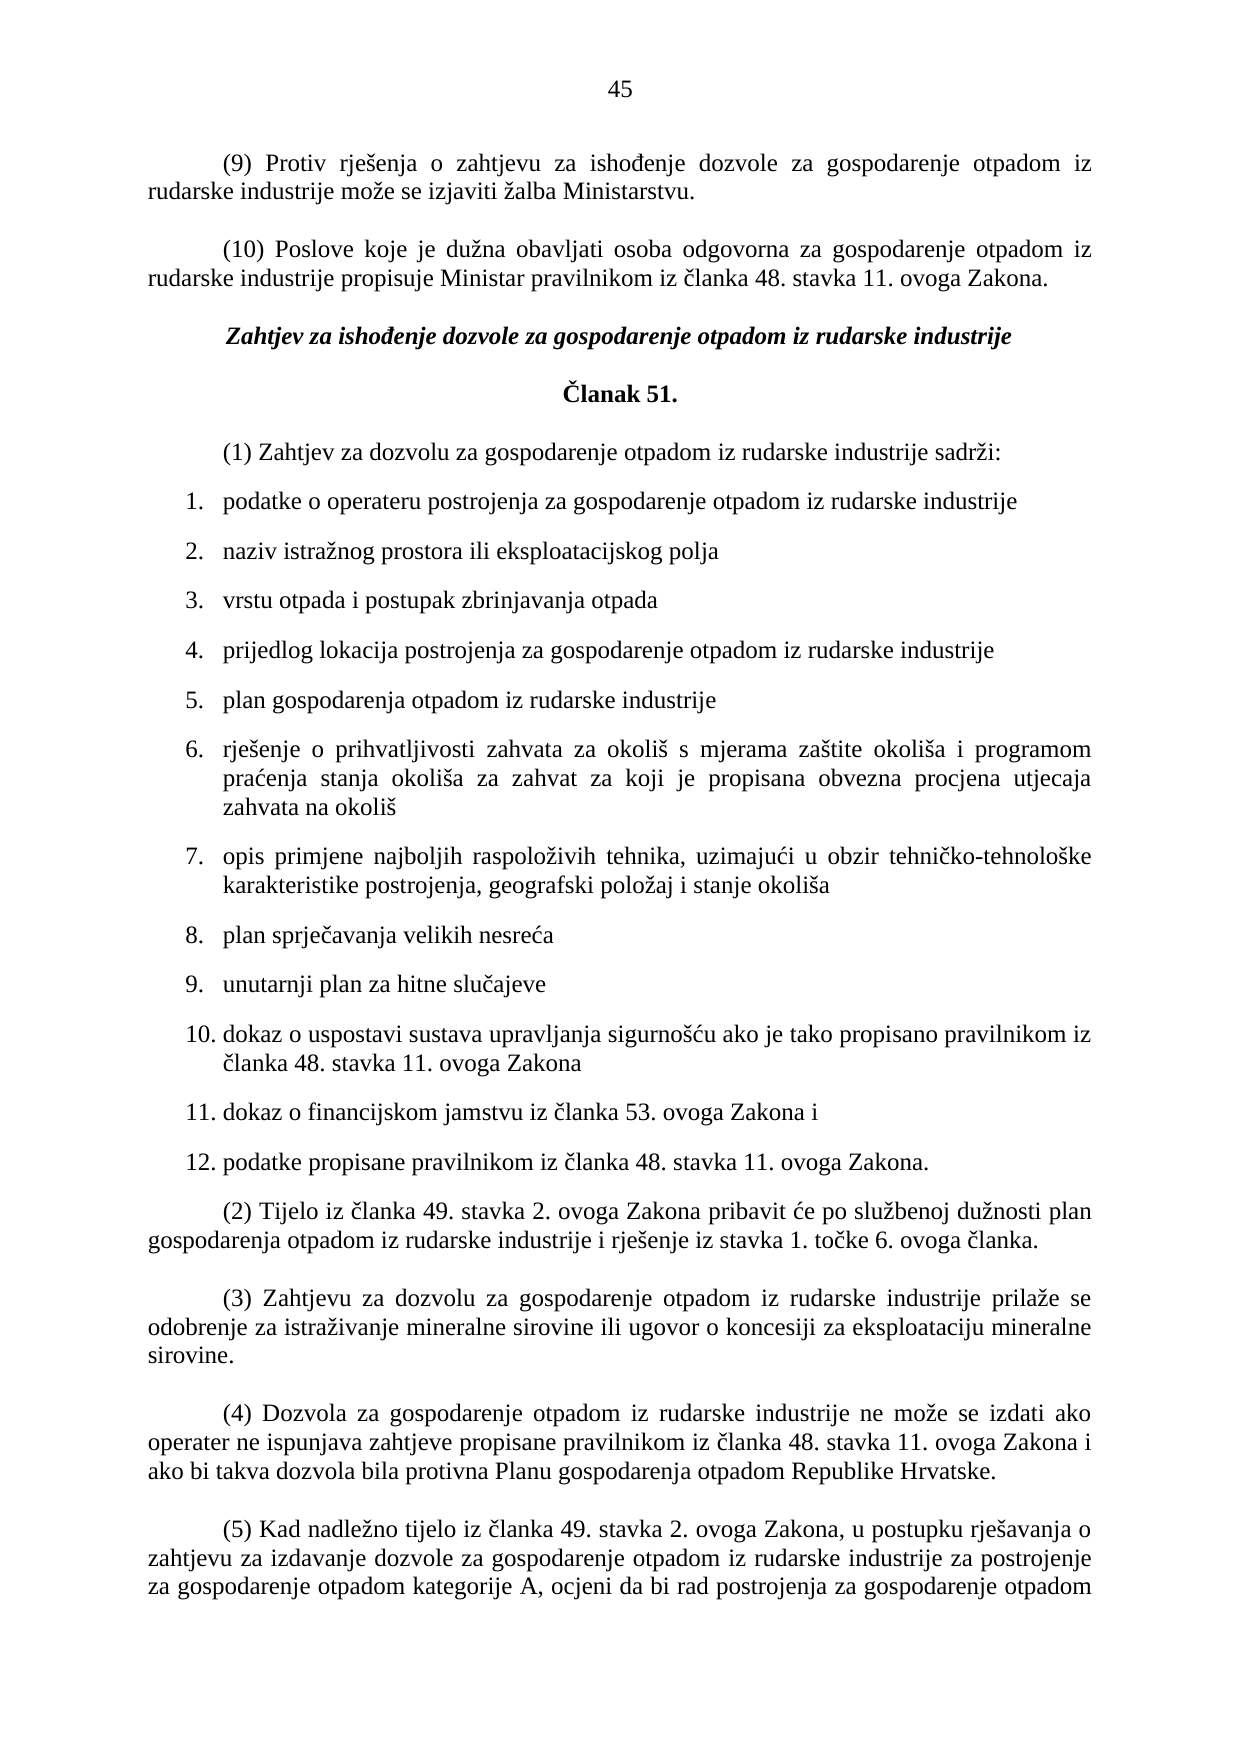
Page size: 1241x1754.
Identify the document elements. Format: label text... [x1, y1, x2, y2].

list unutarnji plan za hitne slučajeve [185, 969, 1093, 998]
text (1) Zahtjev za dozvolu za gospodarenje otpadom iz rudarske industrije sadrži: [148, 437, 1093, 466]
text (10) Poslove koje je dužna obavljati osoba odgovorna za gospodarenje otpadom iz rudarske industrije propisuje Ministar pravilnikom iz članka 48. stavka 11. ovoga Zakona. [148, 234, 1093, 292]
list rješenje o prihvatljivosti zahvata za okoliš s mjerama zaštite okoliša i programom praćenja stanja okoliša za zahvat za koji je propisana obvezna procjena utjecaja zahvata na okoliš [185, 734, 1093, 821]
text (4) Dozvola za gospodarenje otpadom iz rudarske industrije ne može se izdati ako operater ne ispunjava zahtjeve propisane pravilnikom iz članka 48. stavka 11. ovoga Zakona i ako bi takva dozvola bila protivna Planu gospodarenja otpadom Republike Hrvatske. [148, 1398, 1093, 1485]
text (9) Protiv rješenja o zahtjevu za ishođenje dozvole za gospodarenje otpadom iz rudarske industrije može se izjaviti žalba Ministarstvu. [148, 148, 1093, 205]
list dokaz o uspostavi sustava upravljanja sigurnošću ako je tako propisano pravilnikom iz članka 48. stavka 11. ovoga Zakona [185, 1019, 1093, 1076]
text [148, 1514, 1093, 1600]
text Članak 51. [148, 379, 1093, 408]
list prijedlog lokacija postrojenja za gospodarenje otpadom iz rudarske industrije [185, 635, 1093, 664]
text Zahtjev za ishođenje dozvole za gospodarenje otpadom iz rudarske industrije [148, 321, 1093, 350]
text (3) Zahtjevu za dozvolu za gospodarenje otpadom iz rudarske industrije prilaže se odobrenje za istraživanje mineralne sirovine ili ugovor o koncesiji za eksploataciju mineralne sirovine. [148, 1283, 1093, 1369]
list podatke o operateru postrojenja za gospodarenje otpadom iz rudarske industrije [185, 486, 1093, 515]
list podatke propisane pravilnikom iz članka 48. stavka 11. ovoga Zakona. [185, 1147, 1093, 1176]
list plan sprječavanja velikih nesreća [185, 920, 1093, 948]
list naziv istražnog prostora ili eksploatacijskog polja [185, 536, 1093, 565]
list dokaz o financijskom jamstvu iz članka 53. ovoga Zakona i [185, 1097, 1093, 1126]
list opis primjene najboljih raspoloživih tehnika, uzimajući u obzir tehničko-tehnološke karakteristike postrojenja, geografski položaj i stanje okoliša [185, 841, 1093, 899]
list plan gospodarenja otpadom iz rudarske industrije [185, 685, 1093, 713]
text (2) Tijelo iz članka 49. stavka 2. ovoga Zakona pribavit će po službenoj dužnosti plan gospodarenja otpadom iz rudarske industrije i rješenje iz stavka 1. točke 6. ovoga članka. [148, 1196, 1093, 1254]
list vrstu otpada i postupak zbrinjavanja otpada [185, 586, 1093, 614]
